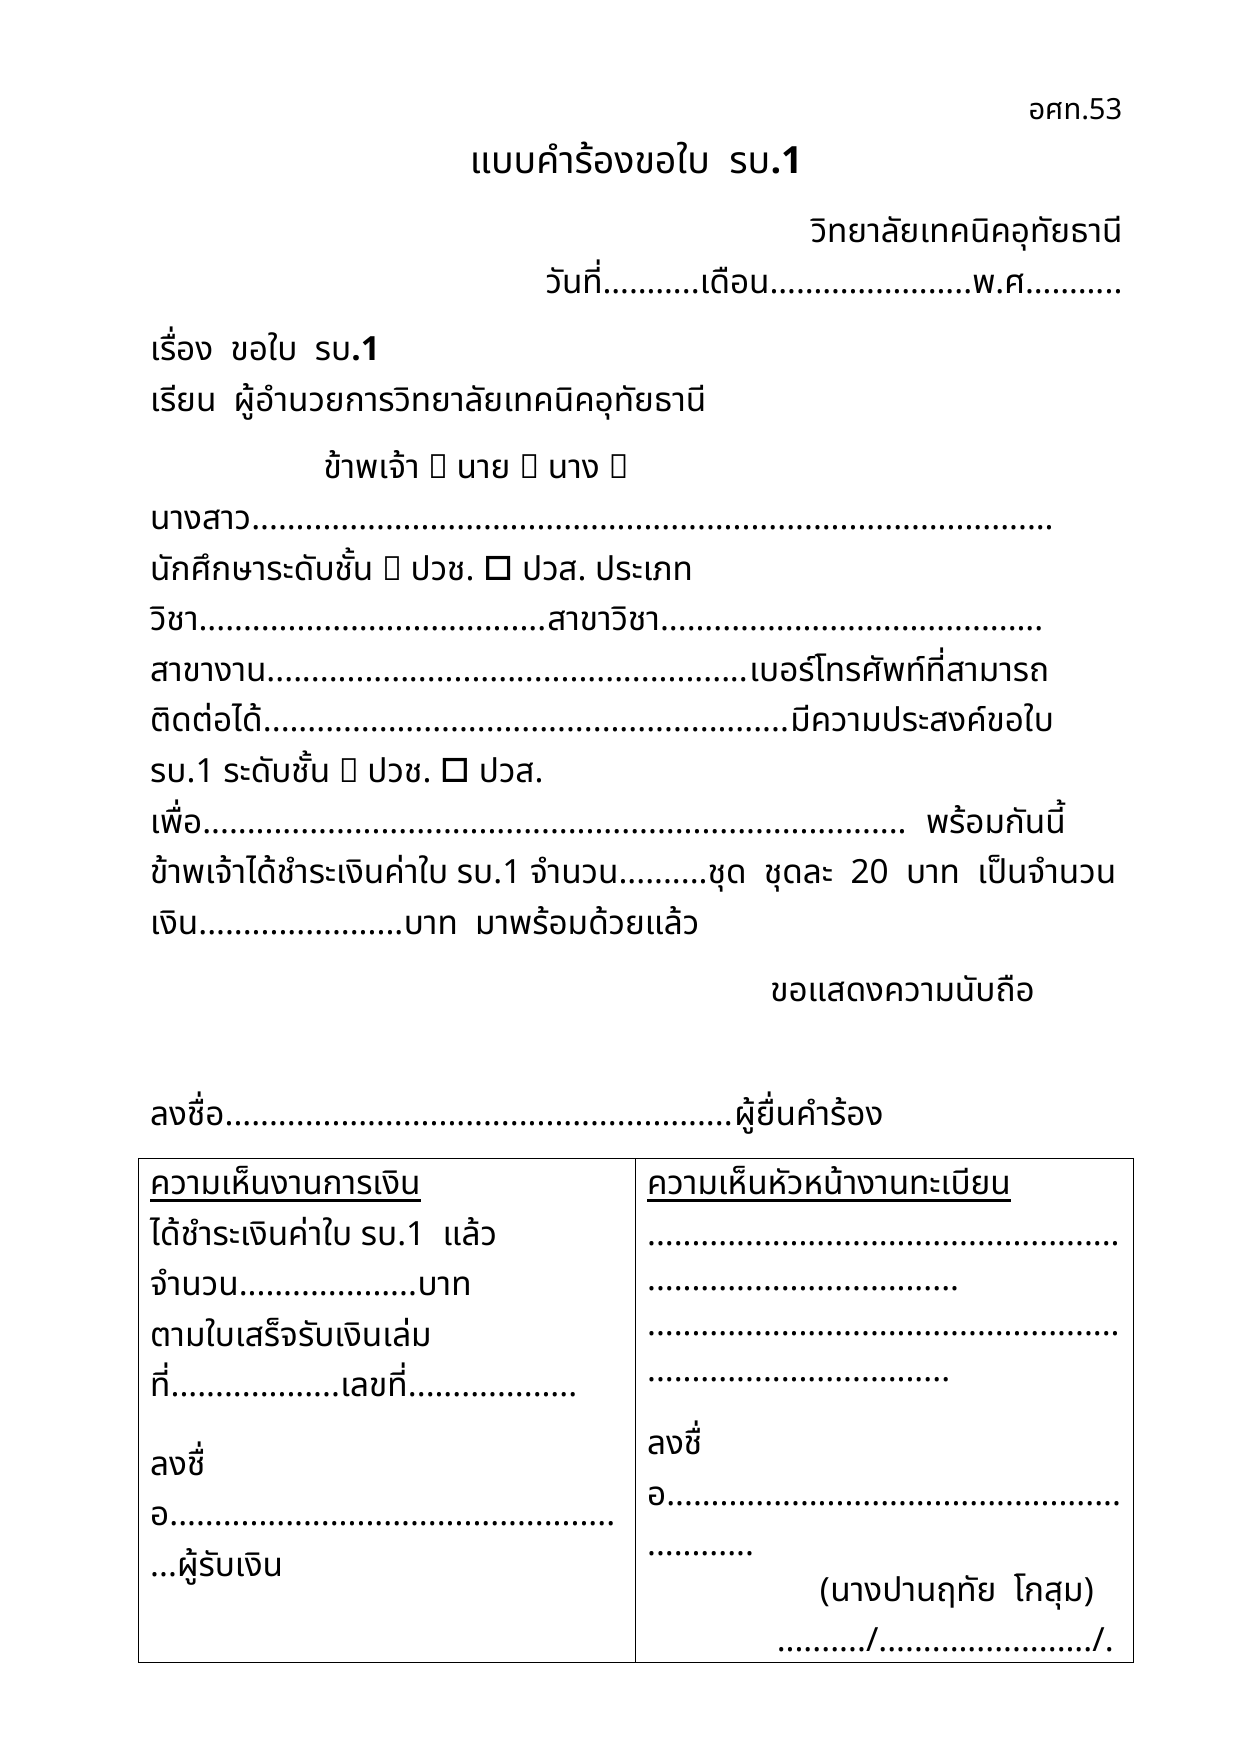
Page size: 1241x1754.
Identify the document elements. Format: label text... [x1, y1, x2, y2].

text เรียน ผู้อำนวยการวิทยาลัยเทคนิคอุทัยธานี [150, 376, 1122, 426]
text ขอแสดงความนับถือ [150, 966, 1122, 1017]
text วันที่………..เดือน…………………..พ.ศ……….. [150, 257, 1122, 308]
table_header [636, 1159, 1133, 1662]
text อศท.53 [150, 89, 1122, 133]
text เรื่อง ขอใบ รบ.1 [150, 325, 1122, 376]
text แบบคำร้องขอใบ รบ.1 [150, 133, 1122, 190]
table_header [139, 1159, 635, 1662]
text วิทยาลัยเทคนิคอุทัยธานี [150, 207, 1122, 257]
text ลงชื่อ.........................................................ผู้ยื่นคำร้อง [150, 1062, 1122, 1141]
text ข้าพเจ้า นาย นาง นางสาว.......................................................................................... นักศึกษาระดับชั้น ปวช. ปวส. ประเภทวิชา.......................................สาขาวิชา........................................... สาขางาน......................................................เบอร์โทรศัพท์ที่สามารถติดต่อได้...........................................................มีความประสงค์ขอใบ รบ.1 ระดับชั้น ปวช. ปวส. เพื่อ............................................................................... พร้อมกันนี้ข้าพเจ้าได้ชำระเงินค่าใบ รบ.1 จำนวน..........ชุด ชุดละ 20 บาท เป็นจำนวนเงิน.......................บาท มาพร้อมด้วยแล้ว [150, 443, 1122, 949]
